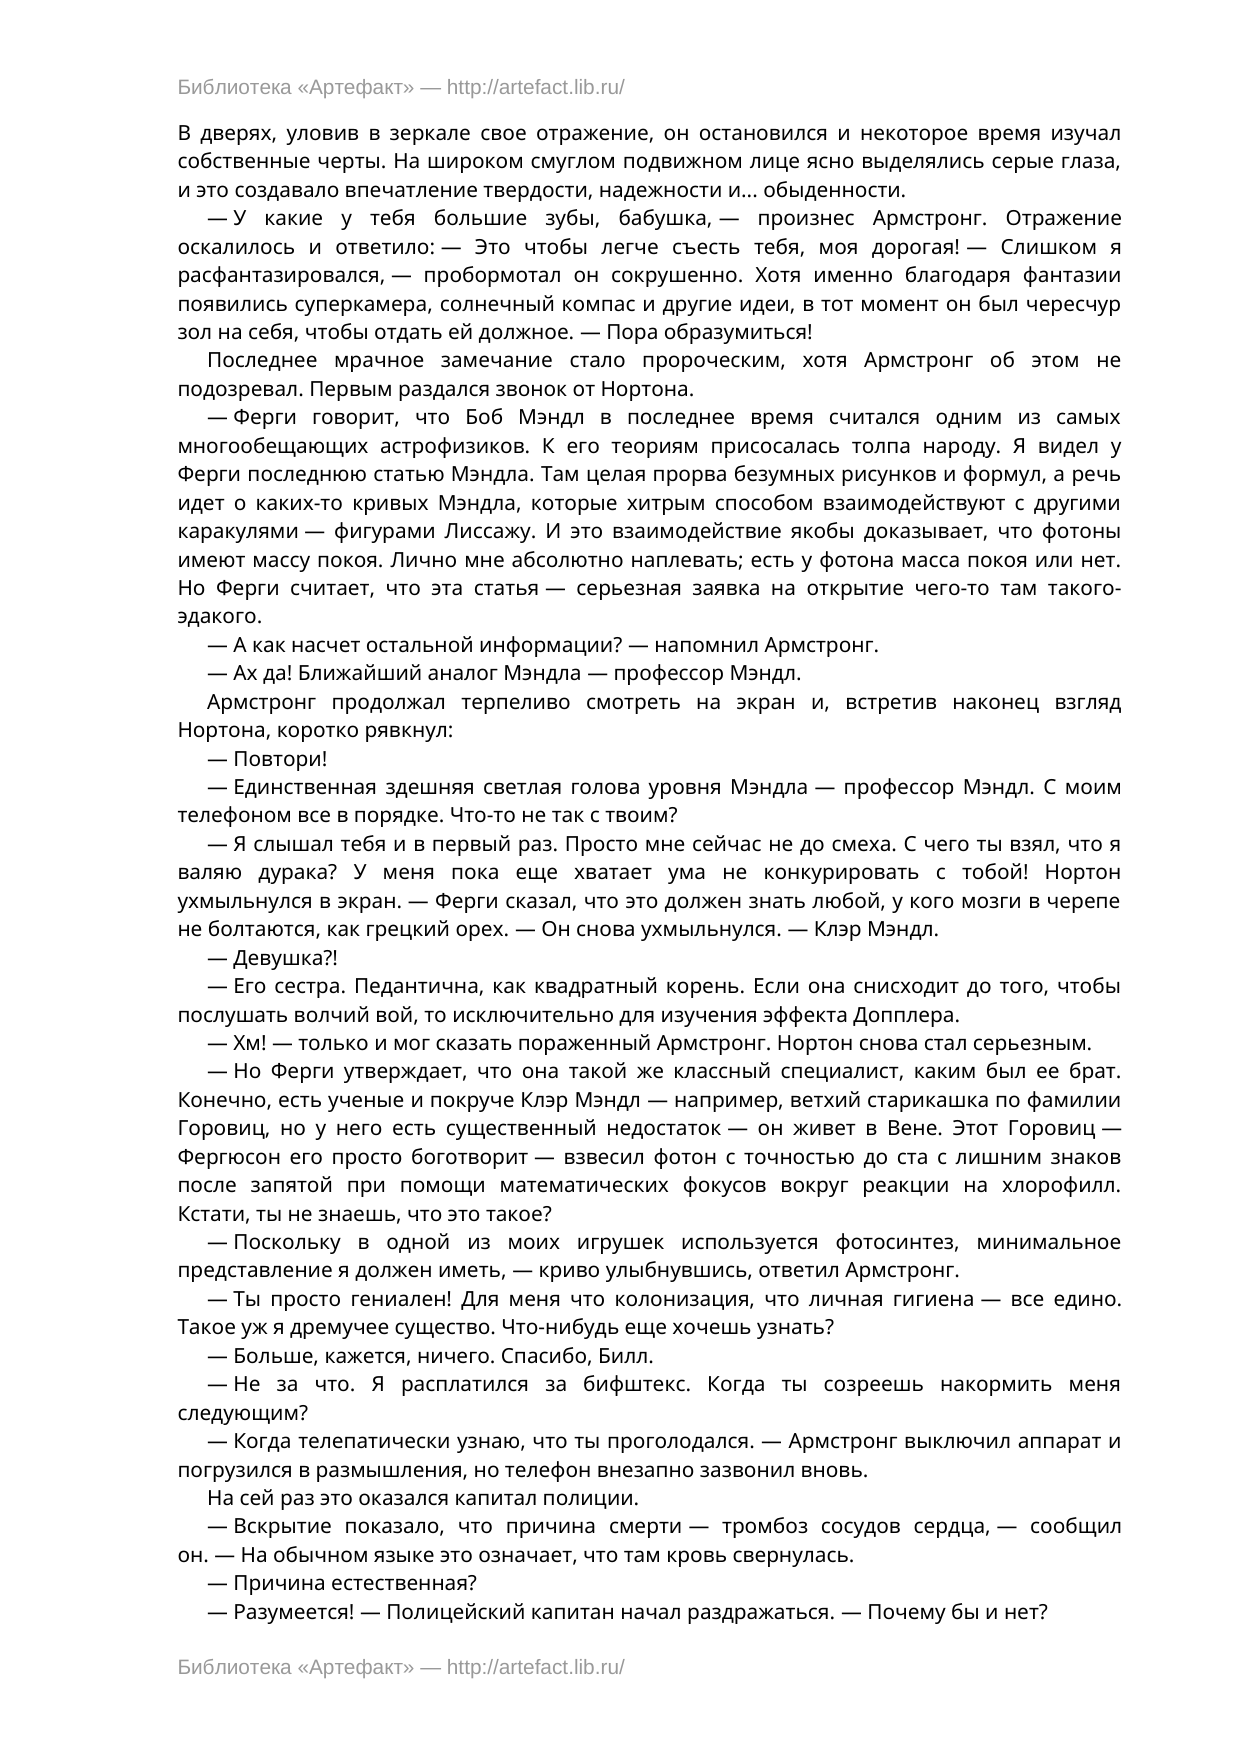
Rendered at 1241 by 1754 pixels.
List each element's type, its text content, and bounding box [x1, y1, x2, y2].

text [177, 118, 1122, 203]
text — Когда телепатически узнаю, что ты проголодался. — Армстронг выключил аппарат и погрузился в размышления, но телефон внезапно зазвонил вновь. [177, 1426, 1122, 1483]
text — Не за что. Я расплатился за бифштекс. Когда ты созреешь накормить меня следующим? [177, 1369, 1122, 1426]
text — Хм! — только и мог сказать пораженный Армстронг. Нортон снова стал серьезным. [177, 1028, 1122, 1057]
text — Вскрытие показало, что причина смерти — тромбоз сосудов сердца, — сообщил он. — На обычном языке это означает, что там кровь свернулась. [177, 1512, 1122, 1568]
text — Единственная здешняя светлая голова уровня Мэндла — профессор Мэндл. С моим телефоном все в порядке. Что-то не так с твоим? [177, 772, 1122, 829]
text — У какие у тебя большие зубы, бабушка, — произнес Армстронг. Отражение оскалилось и ответило: — Это чтобы легче съесть тебя, моя дорогая! — Слишком я расфантазировался, — пробормотал он сокрушенно. Хотя именно благодаря фантазии появились суперкамера, солнечный компас и другие идеи, в тот момент он был чересчур зол на себя, чтобы отдать ей должное. — Пора образумиться! [177, 203, 1122, 346]
text Последнее мрачное замечание стало пророческим, хотя Армстронг об этом не подозревал. Первым раздался звонок от Нортона. [177, 346, 1122, 402]
text — Но Ферги утверждает, что она такой же классный специалист, каким был ее брат. Конечно, есть ученые и покруче Клэр Мэндл — например, ветхий старикашка по фамилии Горовиц, но у него есть существенный недостаток — он живет в Вене. Этот Горовиц — Фергюсон его просто боготворит — взвесил фотон с точностью до ста с лишним знаков после запятой при помощи математических фокусов вокруг реакции на хлорофилл. Кстати, ты не знаешь, что это такое? [177, 1057, 1122, 1227]
text — А как насчет остальной информации? — напомнил Армстронг. [177, 630, 1122, 658]
text — Разумеется! — Полицейский капитан начал раздражаться. — Почему бы и нет? [177, 1597, 1122, 1625]
text — Девушка?! [177, 943, 1122, 971]
text — Ах да! Ближайший аналог Мэндла — профессор Мэндл. [177, 658, 1122, 687]
text Армстронг продолжал терпеливо смотреть на экран и, встретив наконец взгляд Нортона, коротко рявкнул: [177, 687, 1122, 744]
text — Я слышал тебя и в первый раз. Просто мне сейчас не до смеха. С чего ты взял, что я валяю дурака? У меня пока еще хватает ума не конкурировать с тобой! Нортон ухмыльнулся в экран. — Ферги сказал, что это должен знать любой, у кого мозги в черепе не болтаются, как грецкий орех. — Он снова ухмыльнулся. — Клэр Мэндл. [177, 829, 1122, 943]
text — Поскольку в одной из моих игрушек используется фотосинтез, минимальное представление я должен иметь, — криво улыбнувшись, ответил Армстронг. [177, 1227, 1122, 1284]
text На сей раз это оказался капитал полиции. [177, 1483, 1122, 1512]
text — Причина естественная? [177, 1568, 1122, 1597]
text — Повтори! [177, 744, 1122, 772]
text — Ты просто гениален! Для меня что колонизация, что личная гигиена — все едино. Такое уж я дремучее существо. Что-нибудь еще хочешь узнать? [177, 1284, 1122, 1341]
text — Его сестра. Педантична, как квадратный корень. Если она снисходит до того, чтобы послушать волчий вой, то исключительно для изучения эффекта Допплера. [177, 971, 1122, 1028]
text — Ферги говорит, что Боб Мэндл в последнее время считался одним из самых многообещающих астрофизиков. К его теориям присосалась толпа народу. Я видел у Ферги последнюю статью Мэндла. Там целая прорва безумных рисунков и формул, а речь идет о каких-то кривых Мэндла, которые хитрым способом взаимодействуют с другими каракулями — фигурами Лиссажу. И это взаимодействие якобы доказывает, что фотоны имеют массу покоя. Лично мне абсолютно наплевать; есть у фотона масса покоя или нет. Но Ферги считает, что эта статья — серьезная заявка на открытие чего-то там такого-эдакого. [177, 402, 1122, 630]
text — Больше, кажется, ничего. Спасибо, Билл. [177, 1341, 1122, 1369]
